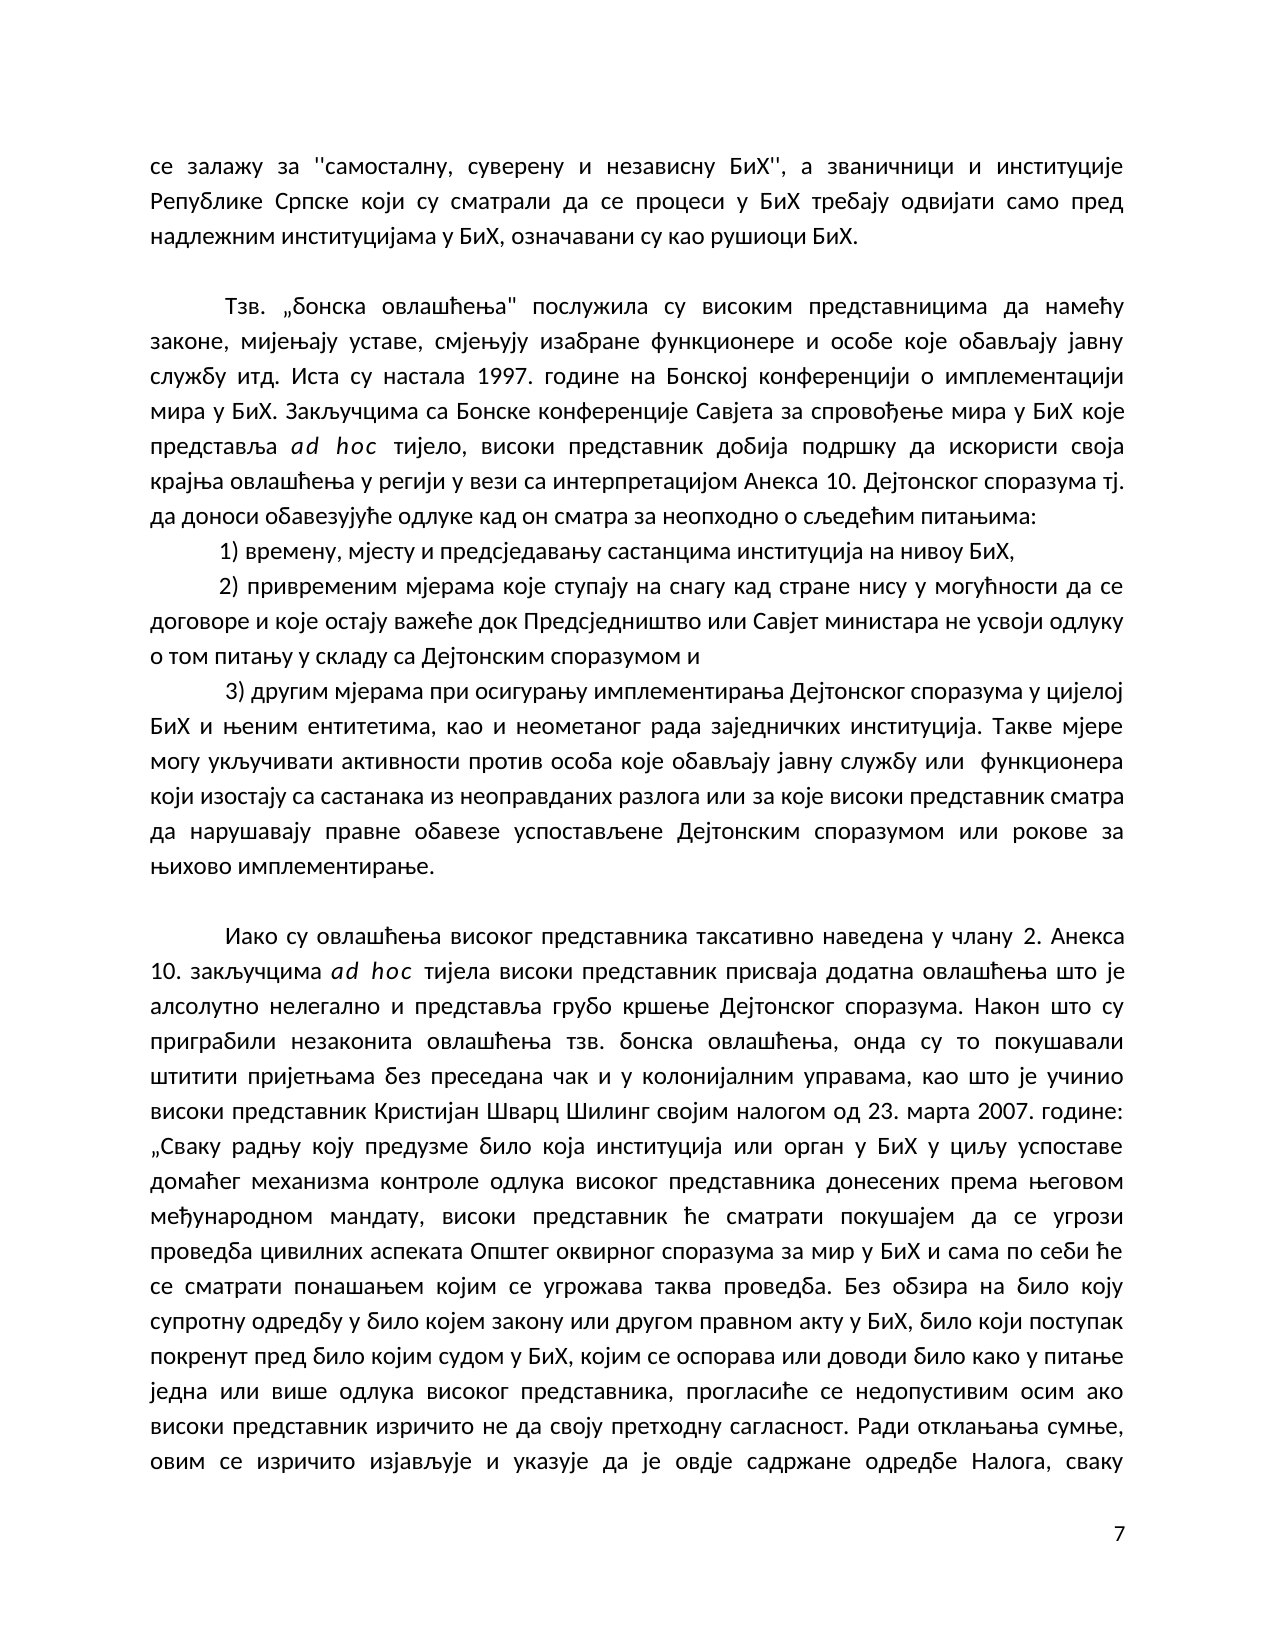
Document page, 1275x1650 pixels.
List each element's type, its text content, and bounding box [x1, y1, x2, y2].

text 2) привременим мјерама које ступају на снагу кад стране нису у могућности да се договоре и које ocтају важеће док Предсједништво или Савјет министара не усвоји одлуку о том питању у складу са Дејтонским споразумом и [150, 570, 1125, 671]
text Tзв. „бонска овлашћења" послужила су високим представницима да намећу законе, мијењају уставе, смјењују изабране функционере и особе које обављају јавну службу итд. Иста су настала 1997. године на Бонској конференцији о имплементацији мира у БиХ. Закључцима са Бонске конференције Савјета за спровођење мира у БиХ које представља ad hoc тијело, високи представник добија подршку да искористи своја крајња овлашћења у регији у вези са интерпретацијом Анекса 10. Дејтонског споразума тј. да доноси обавезујуће одлуке кад он сматра за неопходно о сљедећим питањима: [150, 290, 1125, 531]
text 1) времену, мјесту и предсједавању састанцима институција на нивоу БиХ, [150, 535, 1125, 566]
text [150, 150, 1125, 251]
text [150, 920, 1125, 1476]
text 3) другим мјерама при осигурању имплементирања Дејтонског споразума у цијелој БиХ и њеним ентитетима, као и неометаног рада заједничких институција. Такве мјере могу укључивати активности против особа које обављају јавну службу или функционера који изостају са састанака из неоправданих разлога или за које високи представник сматра да нарушавају правне обавезе успостављене Дејтонским споразумом или рокове за њихово имплементирање. [150, 675, 1125, 881]
